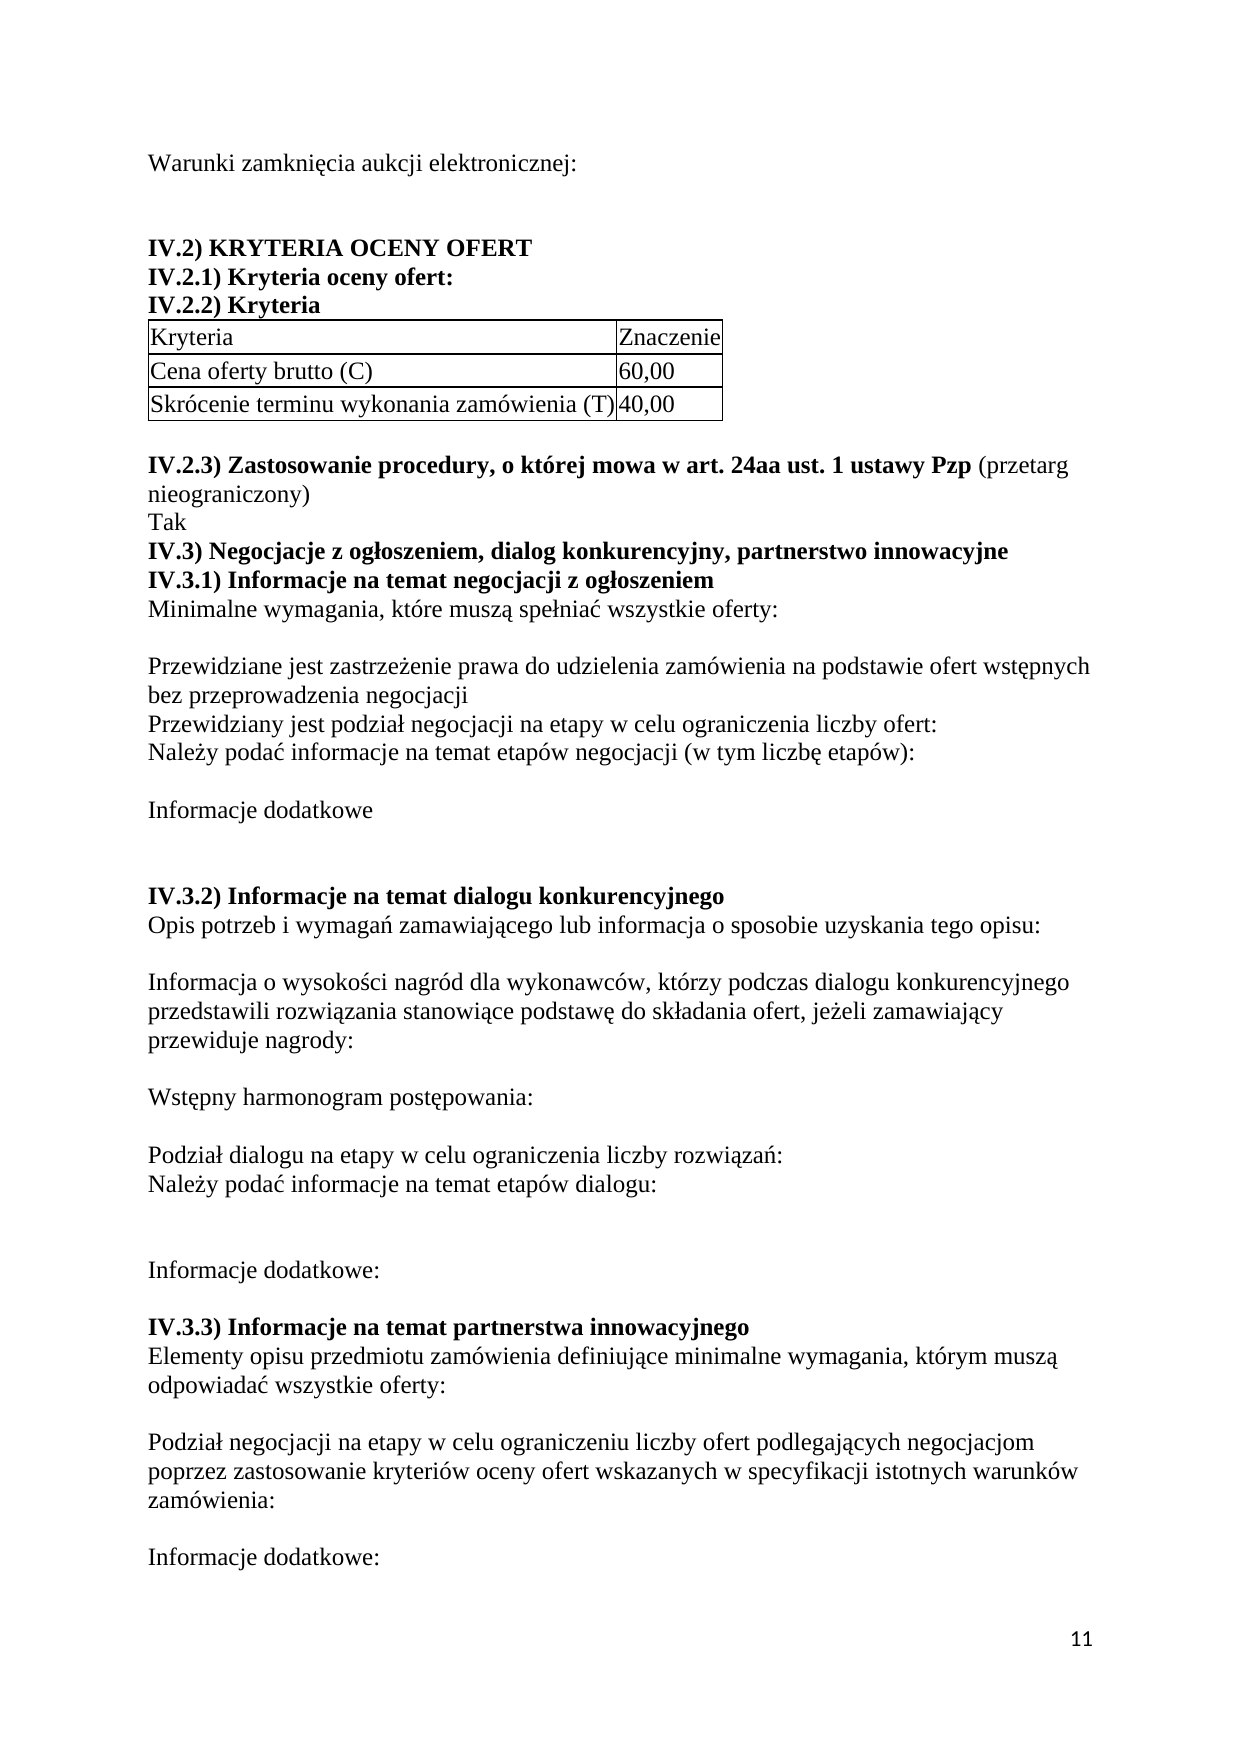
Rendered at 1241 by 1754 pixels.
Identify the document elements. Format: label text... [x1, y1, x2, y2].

table_header Znaczenie [617, 321, 722, 353]
table_cell Cena oferty brutto (C) [149, 355, 616, 386]
text IV.2) KRYTERIA OCENY OFERT IV.2.1) Kryteria oceny ofert: IV.2.2) Kryteria [148, 204, 1093, 319]
table_header Kryteria [149, 321, 616, 353]
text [148, 148, 1093, 204]
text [148, 421, 1093, 1600]
table_cell 60,00 [617, 355, 722, 386]
table_cell Skrócenie terminu wykonania zamówienia (T) [149, 388, 616, 420]
table_cell 40,00 [617, 388, 722, 420]
